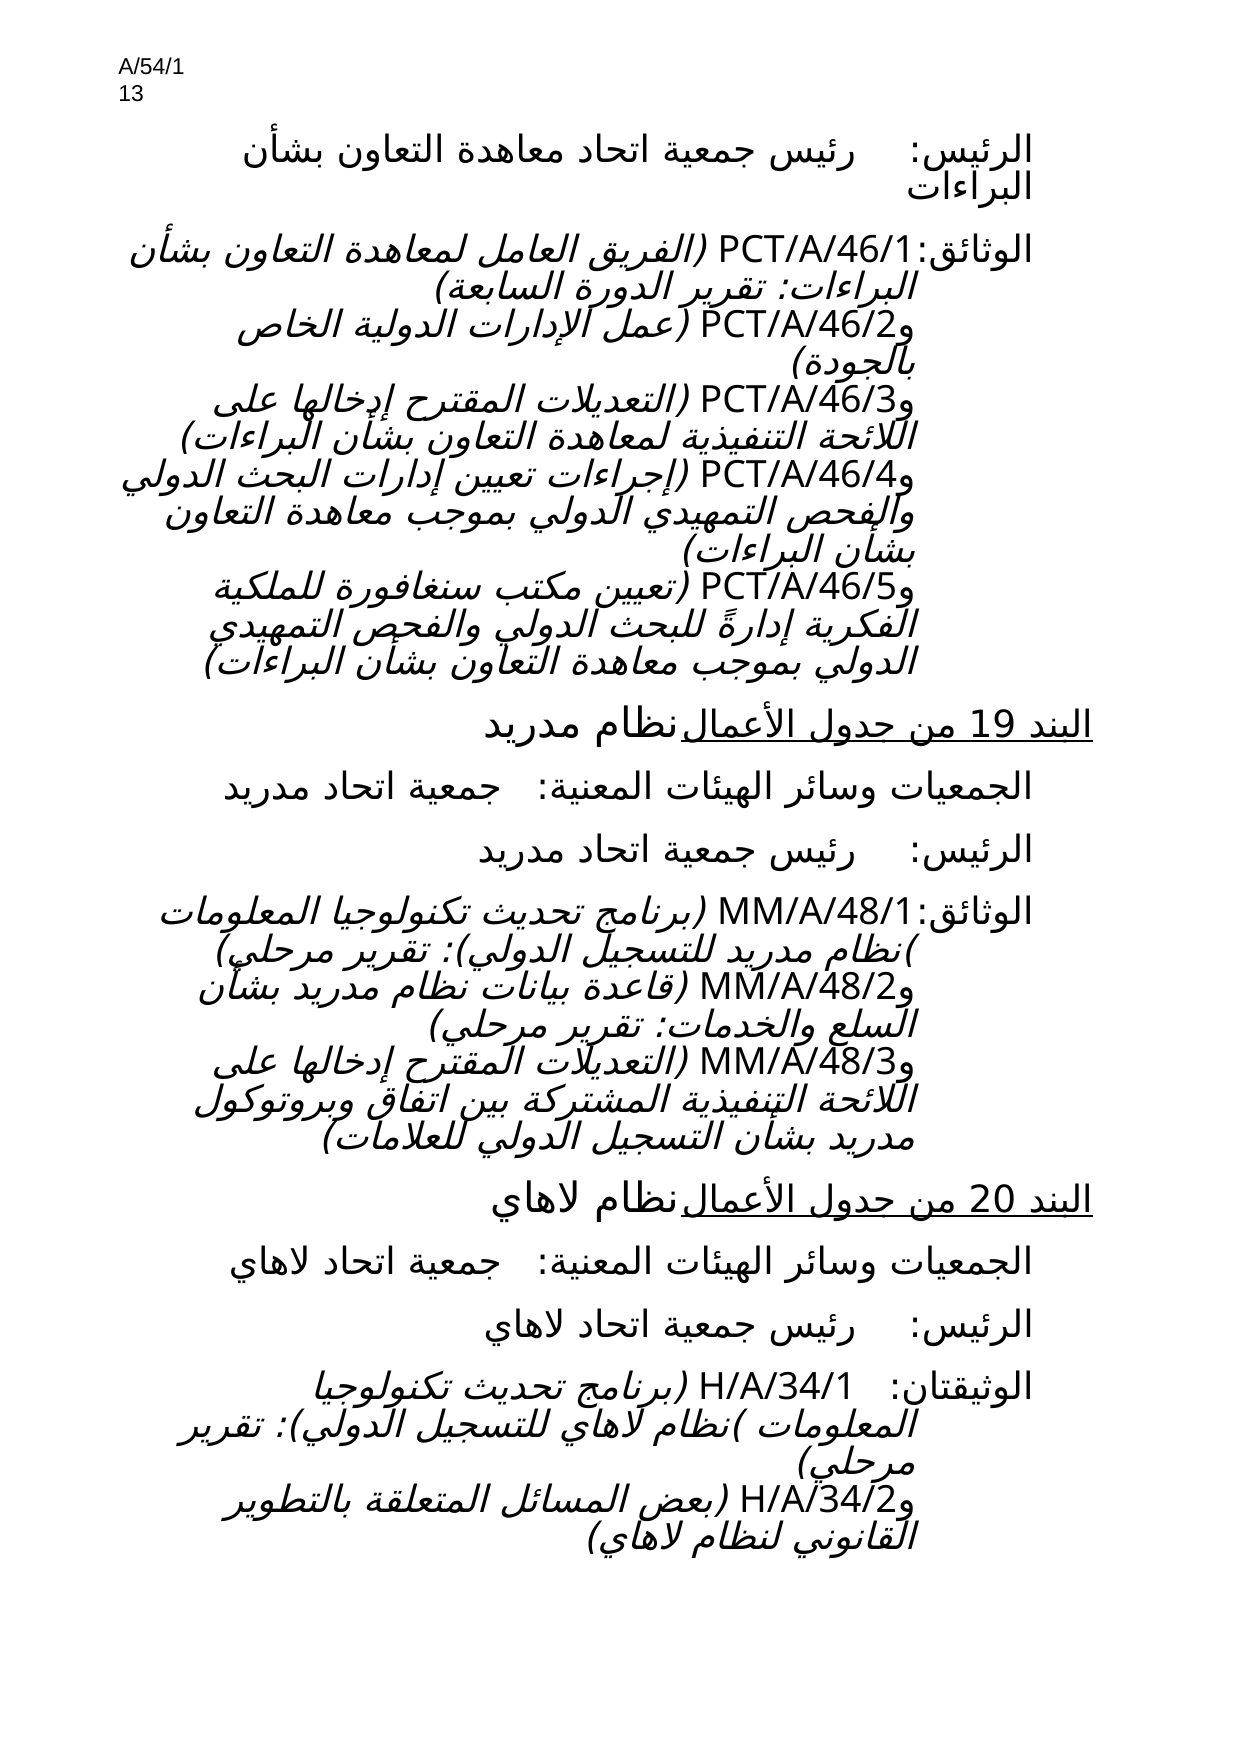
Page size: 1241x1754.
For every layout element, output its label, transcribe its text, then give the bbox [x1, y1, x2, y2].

text الجمعيات وسائر الهيئات المعنية: جمعية اتحاد مدريد [746, 770, 1034, 807]
text البند 19 من جدول الأعمال نظام مدريد [236, 707, 1092, 745]
text الرئيس: رئيس جمعية اتحاد مدريد [118, 832, 1034, 870]
text وH/A/34/2 (بعض المسائل المتعلقة بالتطوير القانوني لنظام لاهاي) [118, 1482, 915, 1557]
text وPCT/A/46/2 (عمل الإدارات الدولية الخاص بالجودة) [118, 307, 915, 382]
text وPCT/A/46/3 (التعديلات المقترح إدخالها على اللائحة التنفيذية لمعاهدة التعاون بشأن البراءات) [118, 382, 915, 457]
text الرئيس: رئيس جمعية اتحاد معاهدة التعاون بشأن البراءات [118, 132, 1034, 207]
text البند 20 من جدول الأعمال نظام لاهاي [236, 1182, 1092, 1220]
text وMM/A/48/3 (التعديلات المقترح إدخالها على اللائحة التنفيذية المشتركة بين اتفاق وبروتوكول مدريد بشأن التسجيل الدولي للعلامات) [118, 1045, 915, 1157]
text الوثائق: PCT/A/46/1 (الفريق العامل لمعاهدة التعاون بشأن البراءات: تقرير الدورة السابعة) [118, 232, 1033, 307]
text الجمعيات وسائر الهيئات المعنية: جمعية اتحاد لاهاي [746, 1245, 1034, 1282]
text وPCT/A/46/5 (تعيين مكتب سنغافورة للملكية الفكرية إدارةً للبحث الدولي والفحص التمهيدي الدولي بموجب معاهدة التعاون بشأن البراءات) [118, 570, 915, 682]
text الجمعيات وسائر الهيئات المعنية: جمعية اتحاد مدريد [118, 770, 740, 807]
text الجمعيات وسائر الهيئات المعنية: جمعية اتحاد لاهاي [118, 1245, 740, 1282]
text الوثائق: MM/A/48/1 (برنامج تحديث تكنولوجيا المعلومات )نظام مدريد للتسجيل الدولي): تقرير مرحلي) [118, 895, 1033, 970]
text الوثيقتان: H/A/34/1 (برنامج تحديث تكنولوجيا المعلومات )نظام لاهاي للتسجيل الدولي): تقرير مرحلي) [118, 1370, 1033, 1482]
text وPCT/A/46/4 (إجراءات تعيين إدارات البحث الدولي والفحص التمهيدي الدولي بموجب معاهدة التعاون بشأن البراءات) [118, 457, 915, 570]
text وMM/A/48/2 (قاعدة بيانات نظام مدريد بشأن السلع والخدمات: تقرير مرحلي) [118, 970, 915, 1045]
text الرئيس: رئيس جمعية اتحاد لاهاي [118, 1307, 1034, 1345]
